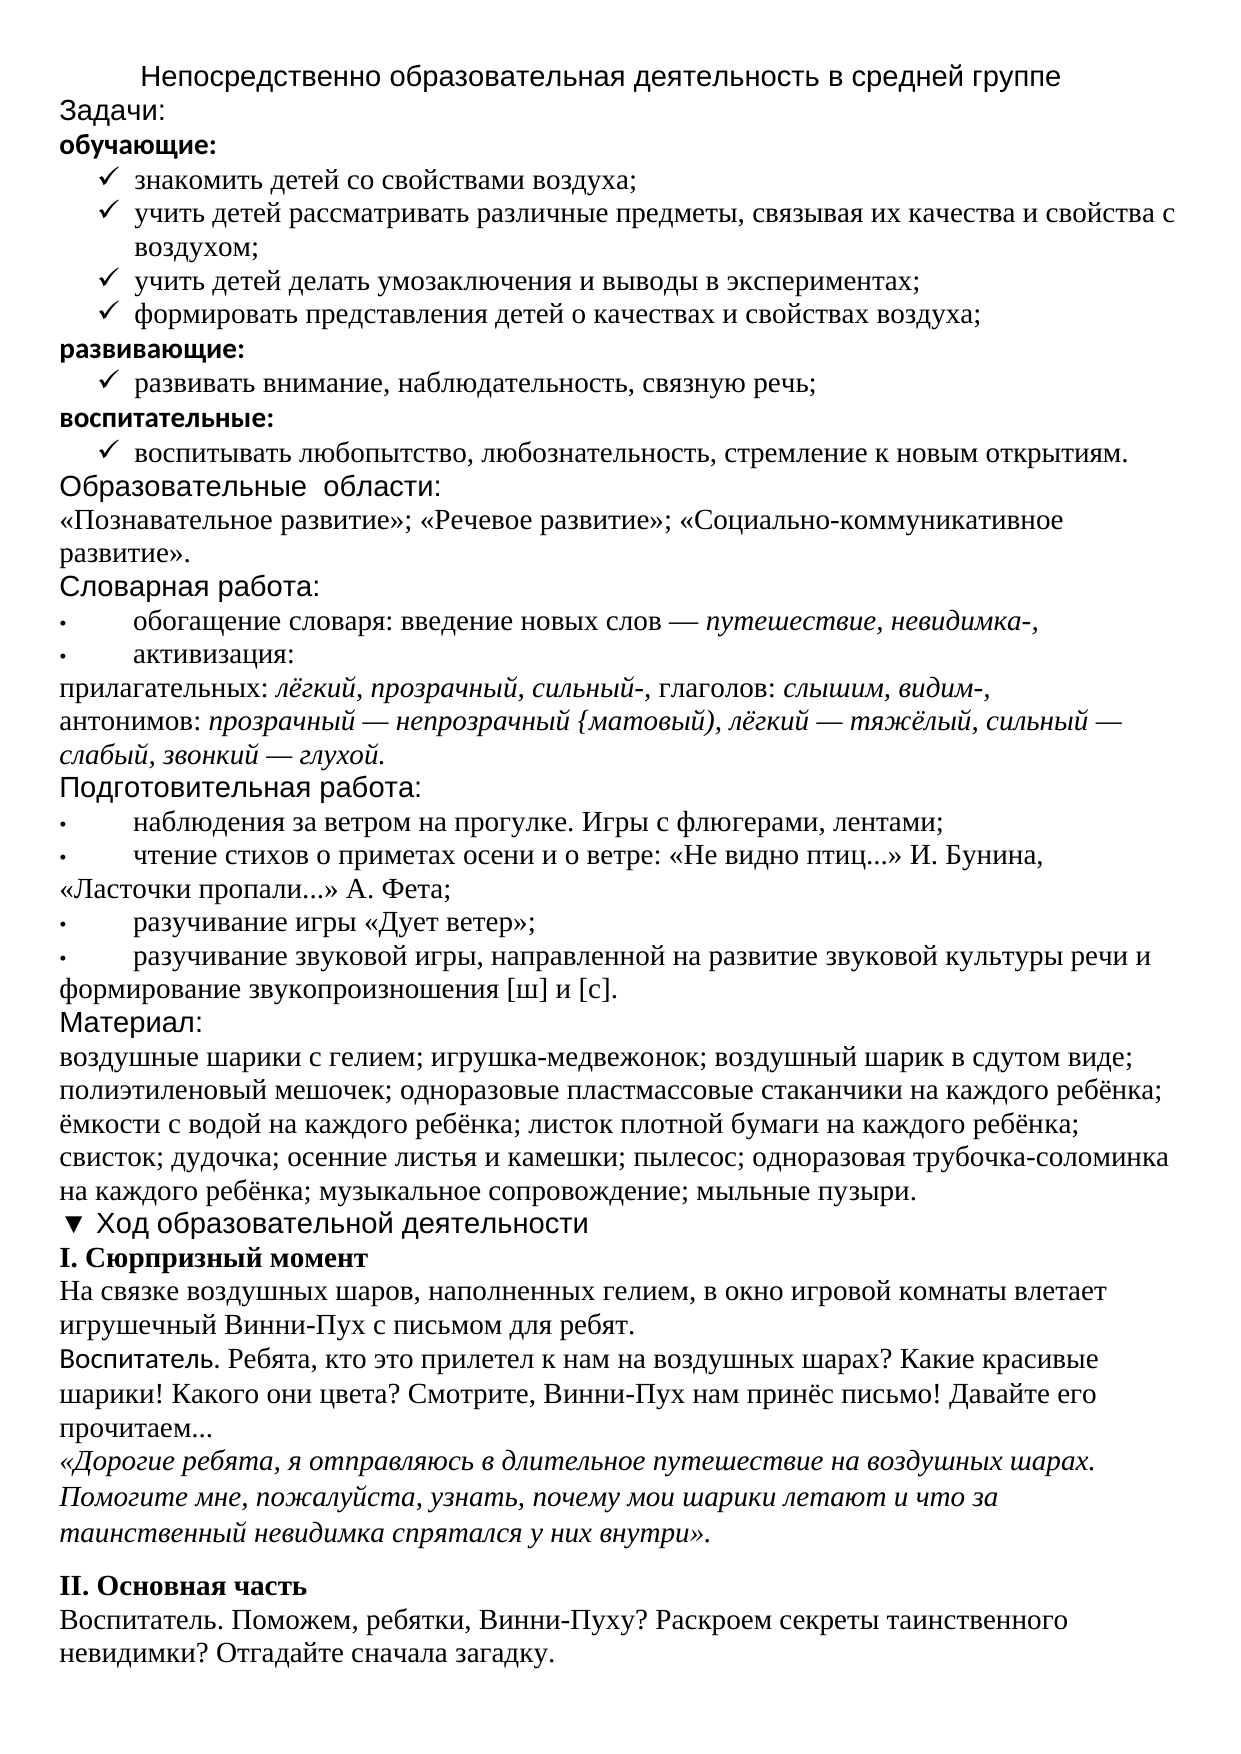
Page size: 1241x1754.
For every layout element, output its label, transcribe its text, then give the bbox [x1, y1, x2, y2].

text воспитательные: [59, 399, 1181, 435]
text На связке воздушных шаров, наполненных гелием, в окно игровой комнаты влетает игрушечный Винни-Пух с письмом для ребят. [59, 1273, 1181, 1341]
list наблюдения за ветром на прогулке. Игры с флюгерами, лентами; [59, 804, 1181, 837]
text Словарная работа: [59, 569, 1181, 603]
list формировать представления детей о качествах и свойствах воздуха; [97, 296, 1181, 330]
text развивающие: [59, 330, 1181, 366]
text I. Сюрпризный момент [59, 1240, 1181, 1273]
text Подготовительная работа: [59, 770, 1181, 804]
list обогащение словаря: введение новых слов — путешествие, невидимка-, [59, 603, 1181, 636]
text ▼ Ход образовательной деятельности [59, 1206, 1181, 1240]
list знакомить детей со свойствами воздуха; [97, 162, 1181, 196]
text II. Основная часть [59, 1568, 1181, 1602]
list активизация: [59, 636, 1181, 670]
text Образовательные области: [59, 468, 1181, 502]
text «Познавательное развитие»; «Речевое развитие»; «Социально-коммуникативное развитие». [59, 502, 1181, 569]
text Воспитатель. Поможем, ребятки, Винни-Пуху? Раскроем секреты таинственного невидимки? Отгадайте сначала загадку. [59, 1602, 1181, 1669]
text Непосредственно образовательная деятельность в средней группе [59, 59, 1181, 93]
text прилагательных: лёгкий, прозрачный, сильный-, глаголов: слышим, видим-, [59, 670, 1181, 703]
list учить детей рассматривать различные предметы, связывая их качества и свойства с воздухом; [97, 196, 1181, 263]
list развивать внимание, наблюдательность, связную речь; [97, 366, 1181, 399]
text Воспитатель. Ребята, кто это прилетел к нам на воздушных шарах? Какие красивые шарики! Какого они цвета? Смотрите, Винни-Пух нам принёс письмо! Давайте его прочитаем... [59, 1341, 1181, 1443]
text воздушные шарики с гелием; игрушка-медвежонок; воздушный шарик в сдутом виде; полиэтиленовый мешочек; одноразовые пластмассовые стаканчики на каждого ребёнка; ёмкости с водой на каждого ребёнка; листок плотной бумаги на каждого ребёнка; свисток; дудочка; осенние листья и камешки; пылесос; одноразовая трубочка-соломинка на каждого ребёнка; музыкальное сопровождение; мыльные пузыри. [59, 1039, 1181, 1206]
list разучивание звуковой игры, направленной на развитие звуковой культуры речи и формирование звукопроизношения [ш] и [с]. [59, 938, 1181, 1005]
text антонимов: прозрачный — непрозрачный {матовый), лёгкий — тяжёлый, сильный — слабый, звонкий — глухой. [59, 703, 1181, 770]
text «Дорогие ребята, я отправляюсь в длительное путешествие на воздушных шарах. Помогите мне, пожалуйста, узнать, почему мои шарики летают и что за таинственный невидимка спрятался у них внутри». [59, 1443, 1181, 1549]
text Материал: [59, 1005, 1181, 1039]
list чтение стихов о приметах осени и о ветре: «Не видно птиц...» И. Бунина, «Ласточки пропали...» А. Фета; [59, 837, 1181, 904]
list разучивание игры «Дует ветер»; [59, 904, 1181, 938]
list воспитывать любопытство, любознательность, стремление к новым открытиям. [97, 435, 1181, 468]
text Задачи: [59, 93, 1181, 126]
text обучающие: [59, 126, 1181, 162]
list учить детей делать умозаключения и выводы в экспериментах; [97, 263, 1181, 296]
